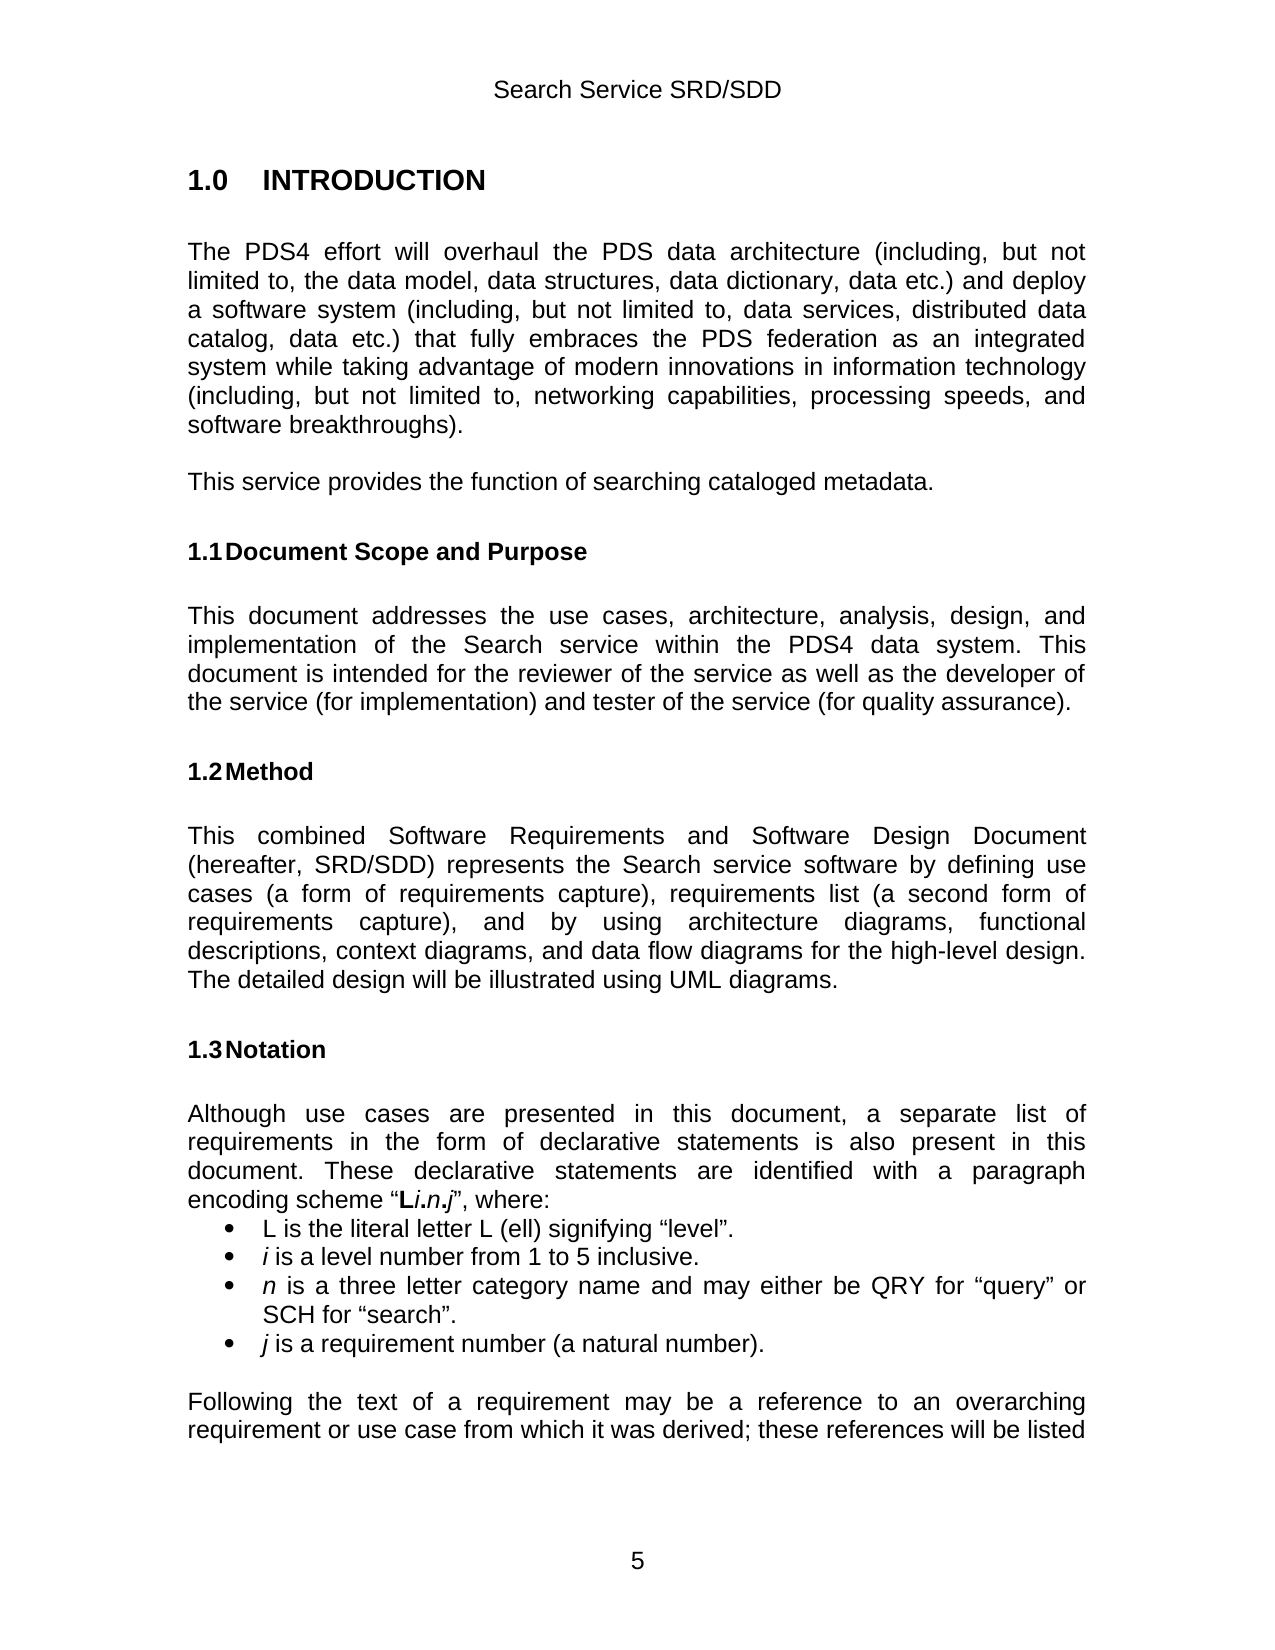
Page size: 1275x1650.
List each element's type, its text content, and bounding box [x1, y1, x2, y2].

list i is a level number from 1 to 5 inclusive. [225, 1242, 1087, 1271]
text This document addresses the use cases, architecture, analysis, design, and implementation of the Search service within the data system. This document is intended for the reviewer of the service as well as the developer of the service (for implementation) and tester of the service (for quality assurance). [187, 601, 1087, 716]
list L is the literal letter L (ell) signifying “level”. [225, 1213, 1087, 1242]
list n is a three letter category name and may either be QRY for “query” or SCH for “search”. [225, 1271, 1087, 1329]
text The effort will overhaul the PDS data architecture (including, but not limited to, the data model, data structures, data dictionary, data etc.) and deploy a software system (including, but not limited to, data services, distributed data catalog, data etc.) that fully embraces the PDS federation as an integrated system while taking advantage of modern innovations in information technology (including, but not limited to, networking capabilities, processing speeds, and software breakthroughs). [187, 237, 1087, 438]
list j is a requirement number (a natural number). [225, 1329, 1087, 1358]
subtitle Method [187, 757, 1087, 786]
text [187, 1386, 1087, 1444]
subtitle Document Scope and Purpose [187, 537, 1087, 566]
text This service provides the function of searching cataloged metadata. [187, 467, 1087, 496]
subtitle INTRODUCTION [187, 162, 1087, 196]
text Although use cases are presented in this document, a separate list of requirements in the form of declarative statements is also present in this document. These declarative statements are identified with a paragraph encoding scheme “Li.n.j”, where: [187, 1098, 1087, 1213]
subtitle Notation [187, 1035, 1087, 1063]
text This combined Software Requirements and Software Design Document (hereafter, SRD/SDD) represents the Search service software by defining use cases (a form of requirements capture), requirements list (a second form of requirements capture), and by using architecture diagrams, functional descriptions, context diagrams, and data flow diagrams for the high-level design. The detailed design will be illustrated using UML diagrams. [187, 821, 1087, 993]
